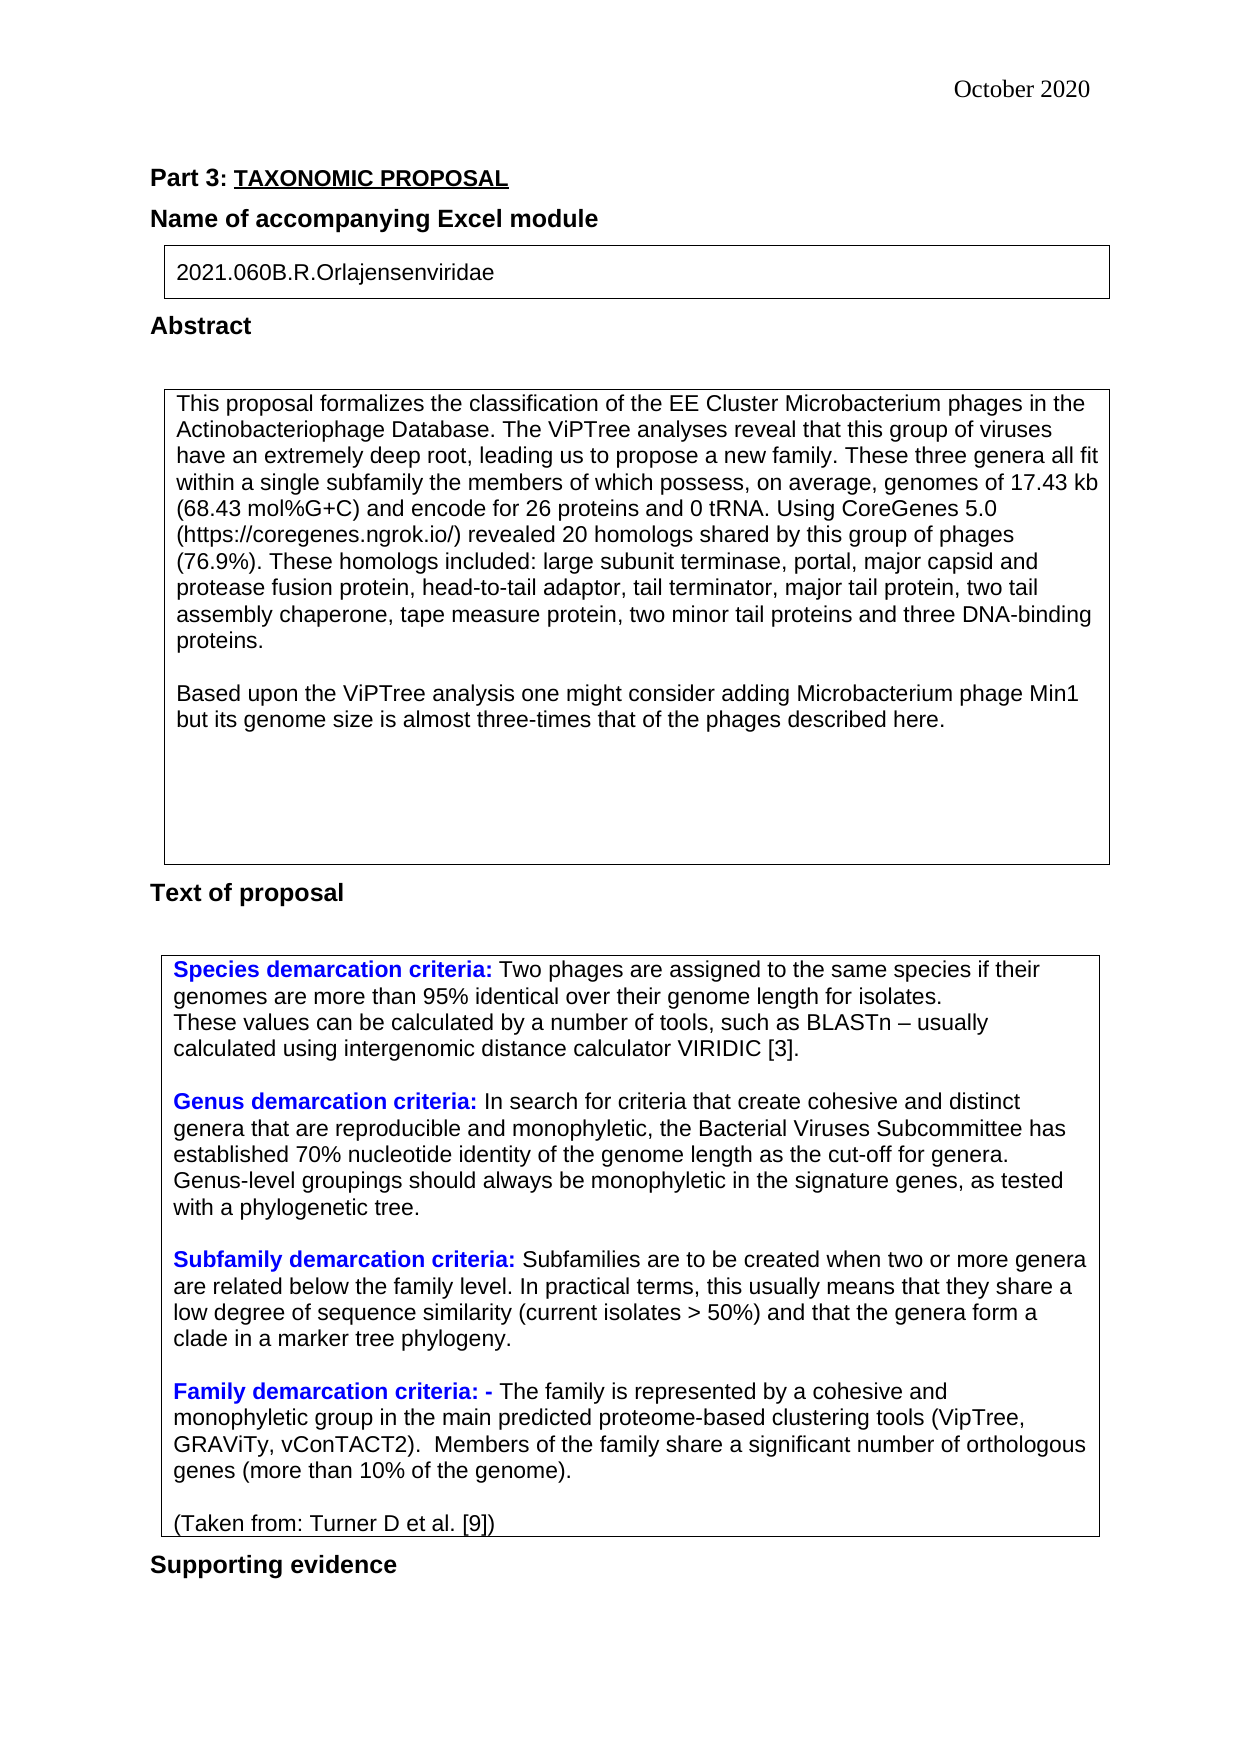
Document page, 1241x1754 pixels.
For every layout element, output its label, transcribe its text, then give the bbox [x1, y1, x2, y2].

text Abstract [150, 311, 1090, 340]
text Text of proposal [150, 878, 1090, 906]
table_header This proposal formalizes the classification of the EE Cluster Microbacterium phages in the Actinobacteriophage Database. The ViPTree analyses reveal that this group of viruses have an extremely deep root, leading us to propose a new family. These three genera all fit within a single subfamily the members of which possess, on average, genomes of 17.43 kb (68.43 mol%G+C) and encode for 26 proteins and 0 tRNA. Using CoreGenes 5.0 (https://coregenes.ngrok.io/) revealed 20 homologs shared by this group of phages (76.9%). These homologs included: large subunit terminase, portal, major capsid and protease fusion protein, head-to-tail adaptor, tail terminator, major tail protein, two tail assembly chaperone, tape measure protein, two minor tail proteins and three DNA-binding proteins. Based upon the ViPTree analysis one might consider adding Microbacterium phage Min1 but its genome size is almost three-times that of the phages described here. [165, 390, 1109, 864]
table_header 2021.060B.R.Orlajensenviridae [165, 246, 1109, 297]
text Part 3: TAXONOMIC PROPOSAL [150, 162, 1090, 191]
text Supporting evidence [150, 1550, 1090, 1578]
text Name of accompanying Excel module [150, 204, 1090, 232]
table_header [150, 919, 1111, 1537]
